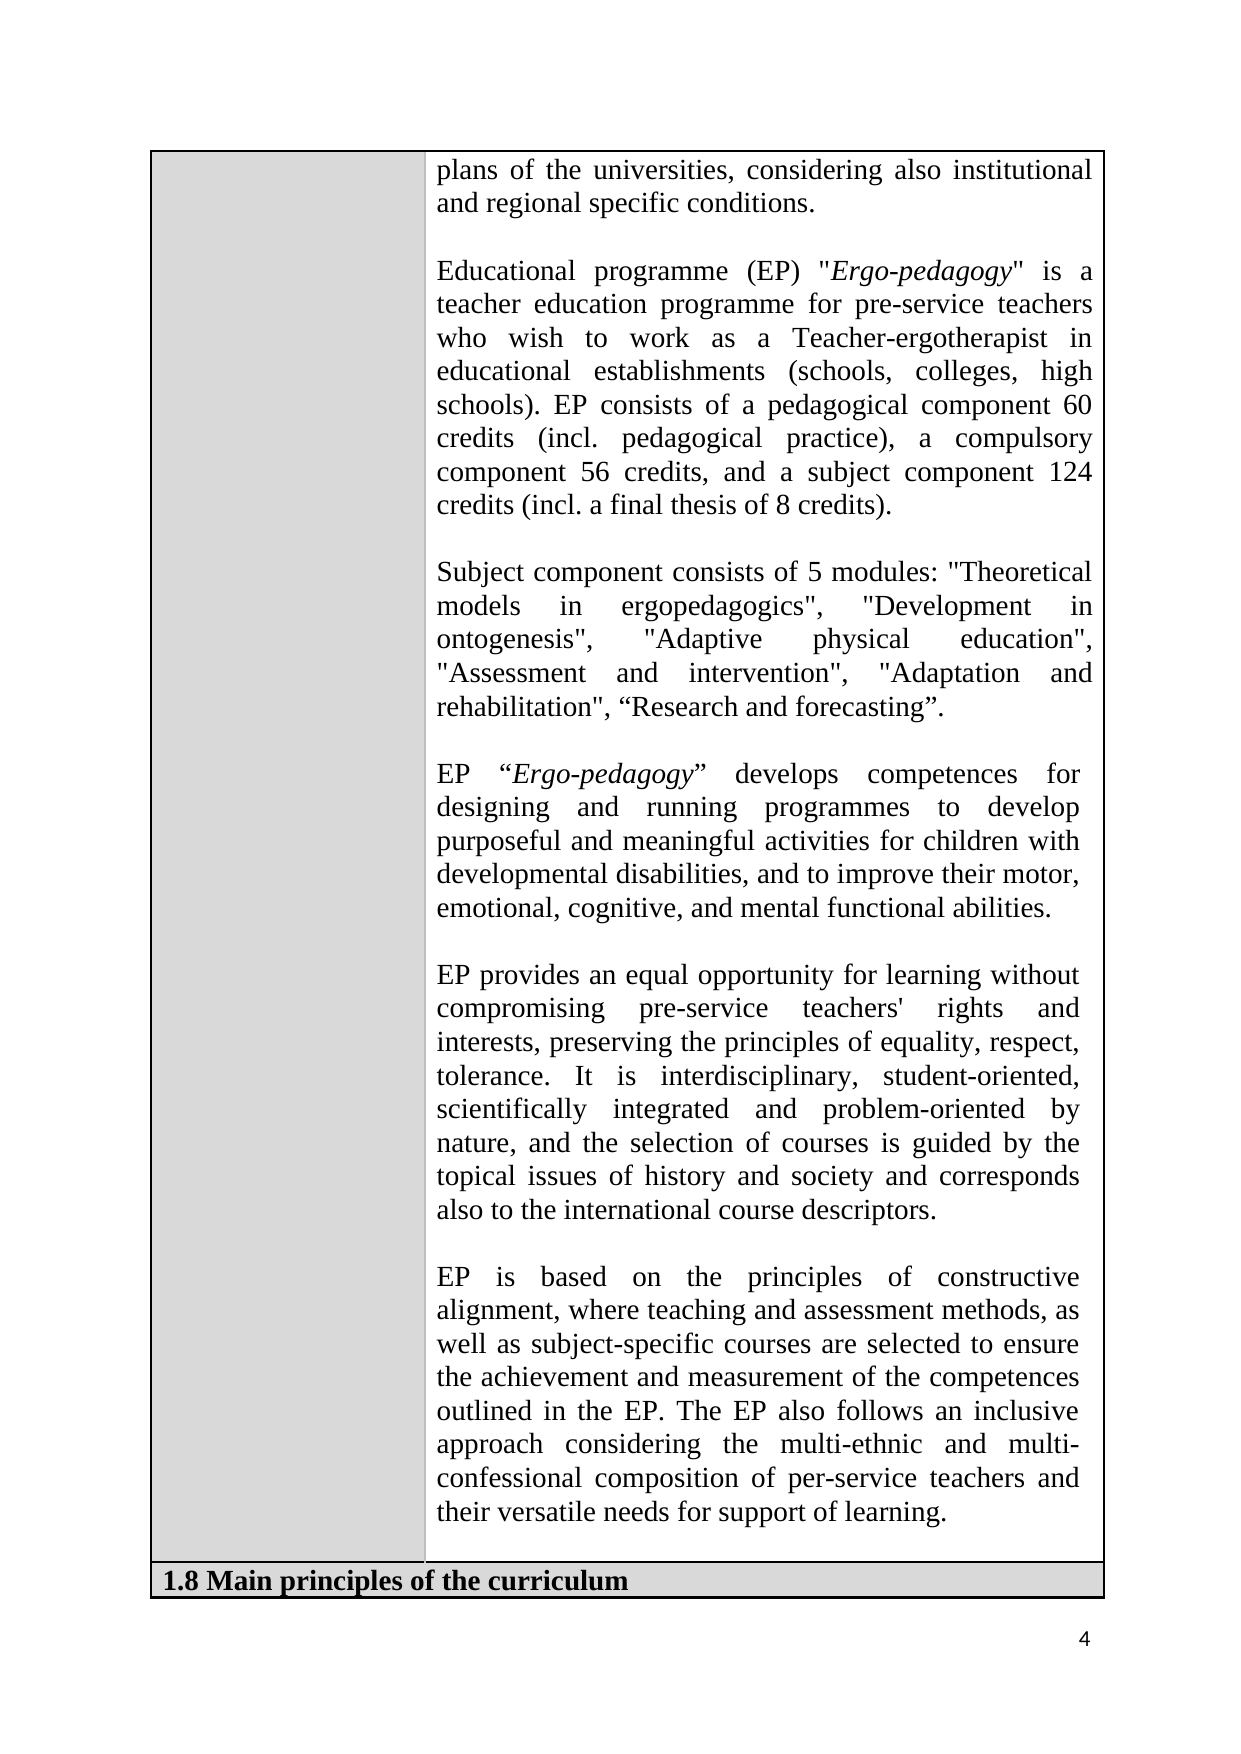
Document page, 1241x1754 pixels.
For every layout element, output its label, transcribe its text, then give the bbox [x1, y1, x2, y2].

table_cell 1.8 Main principles of the curriculum [152, 1563, 1103, 1596]
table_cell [152, 152, 424, 1561]
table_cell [426, 152, 1103, 1561]
